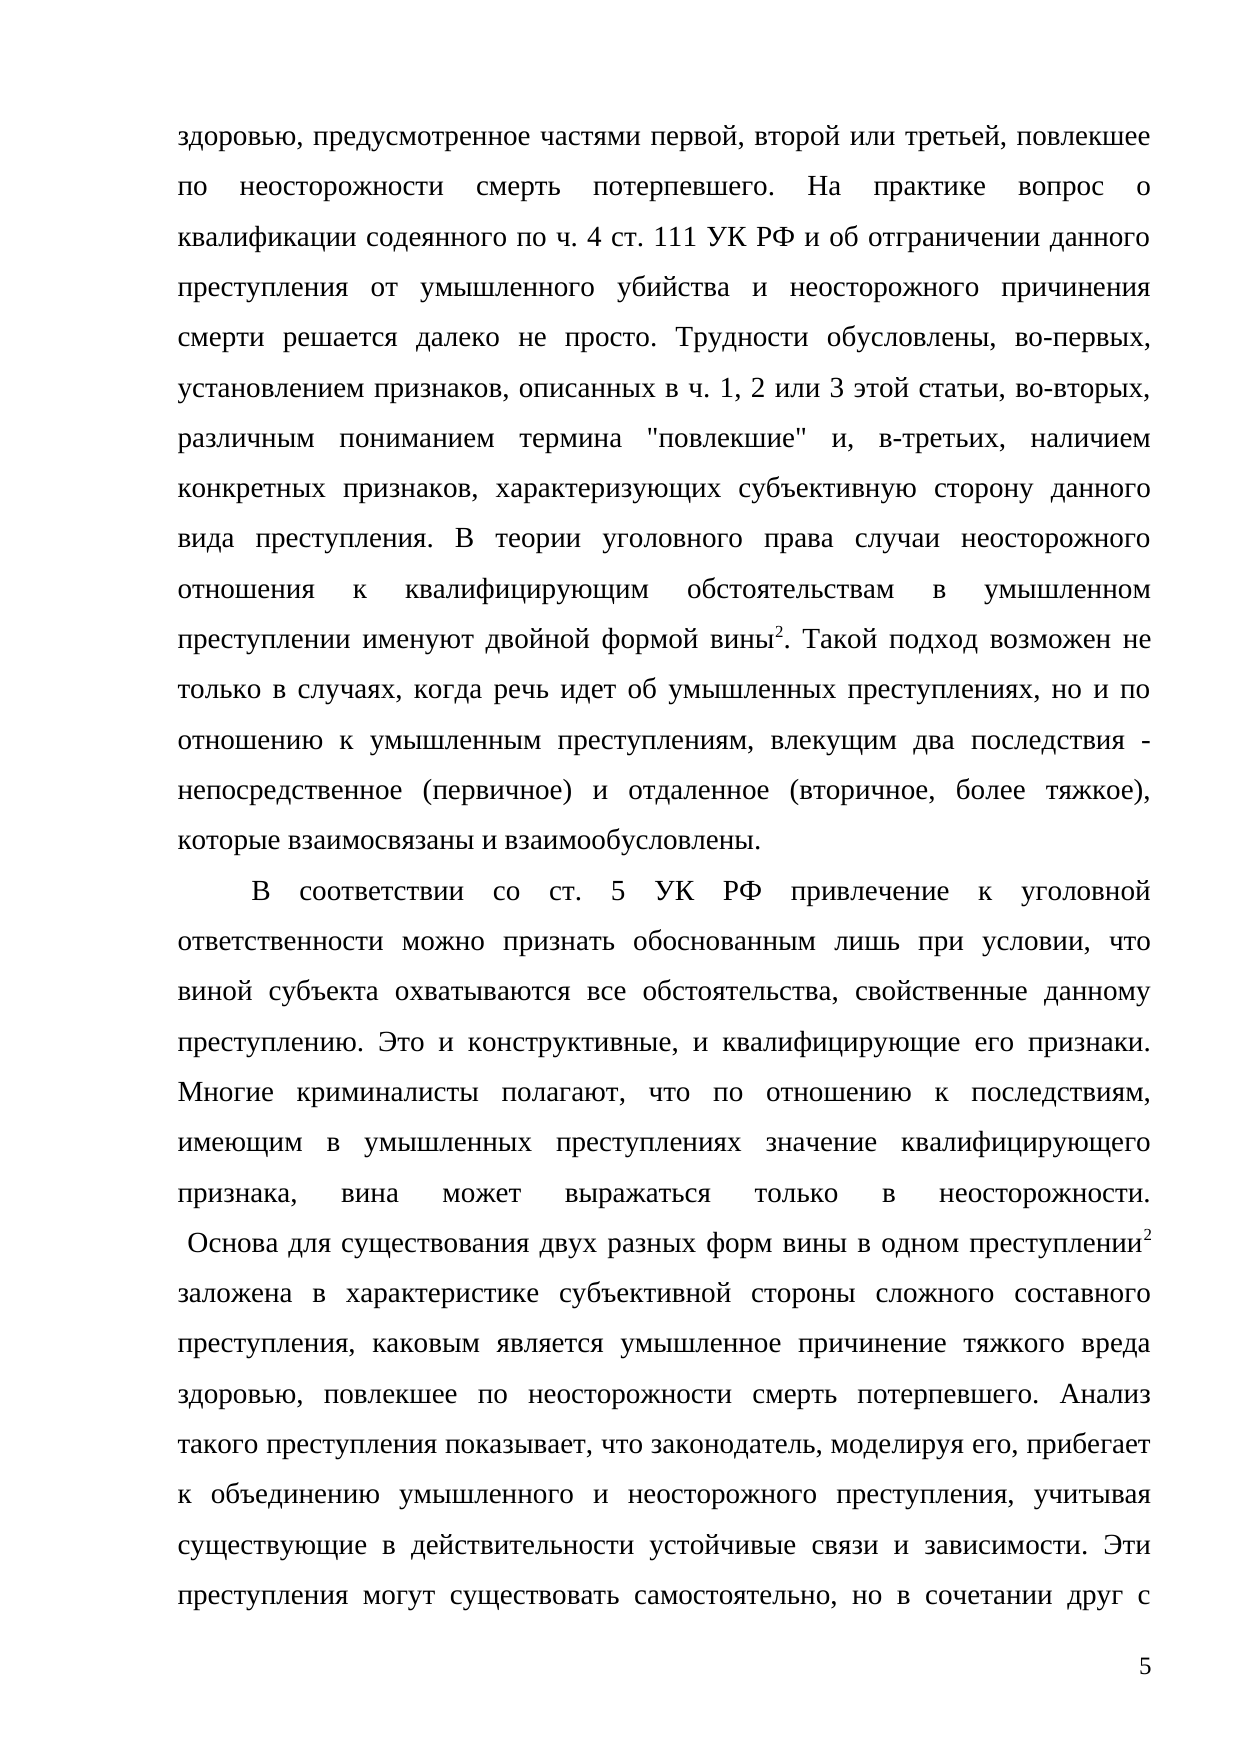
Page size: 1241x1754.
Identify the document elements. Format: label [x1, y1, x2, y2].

text [177, 873, 1152, 1611]
text [177, 118, 1152, 856]
